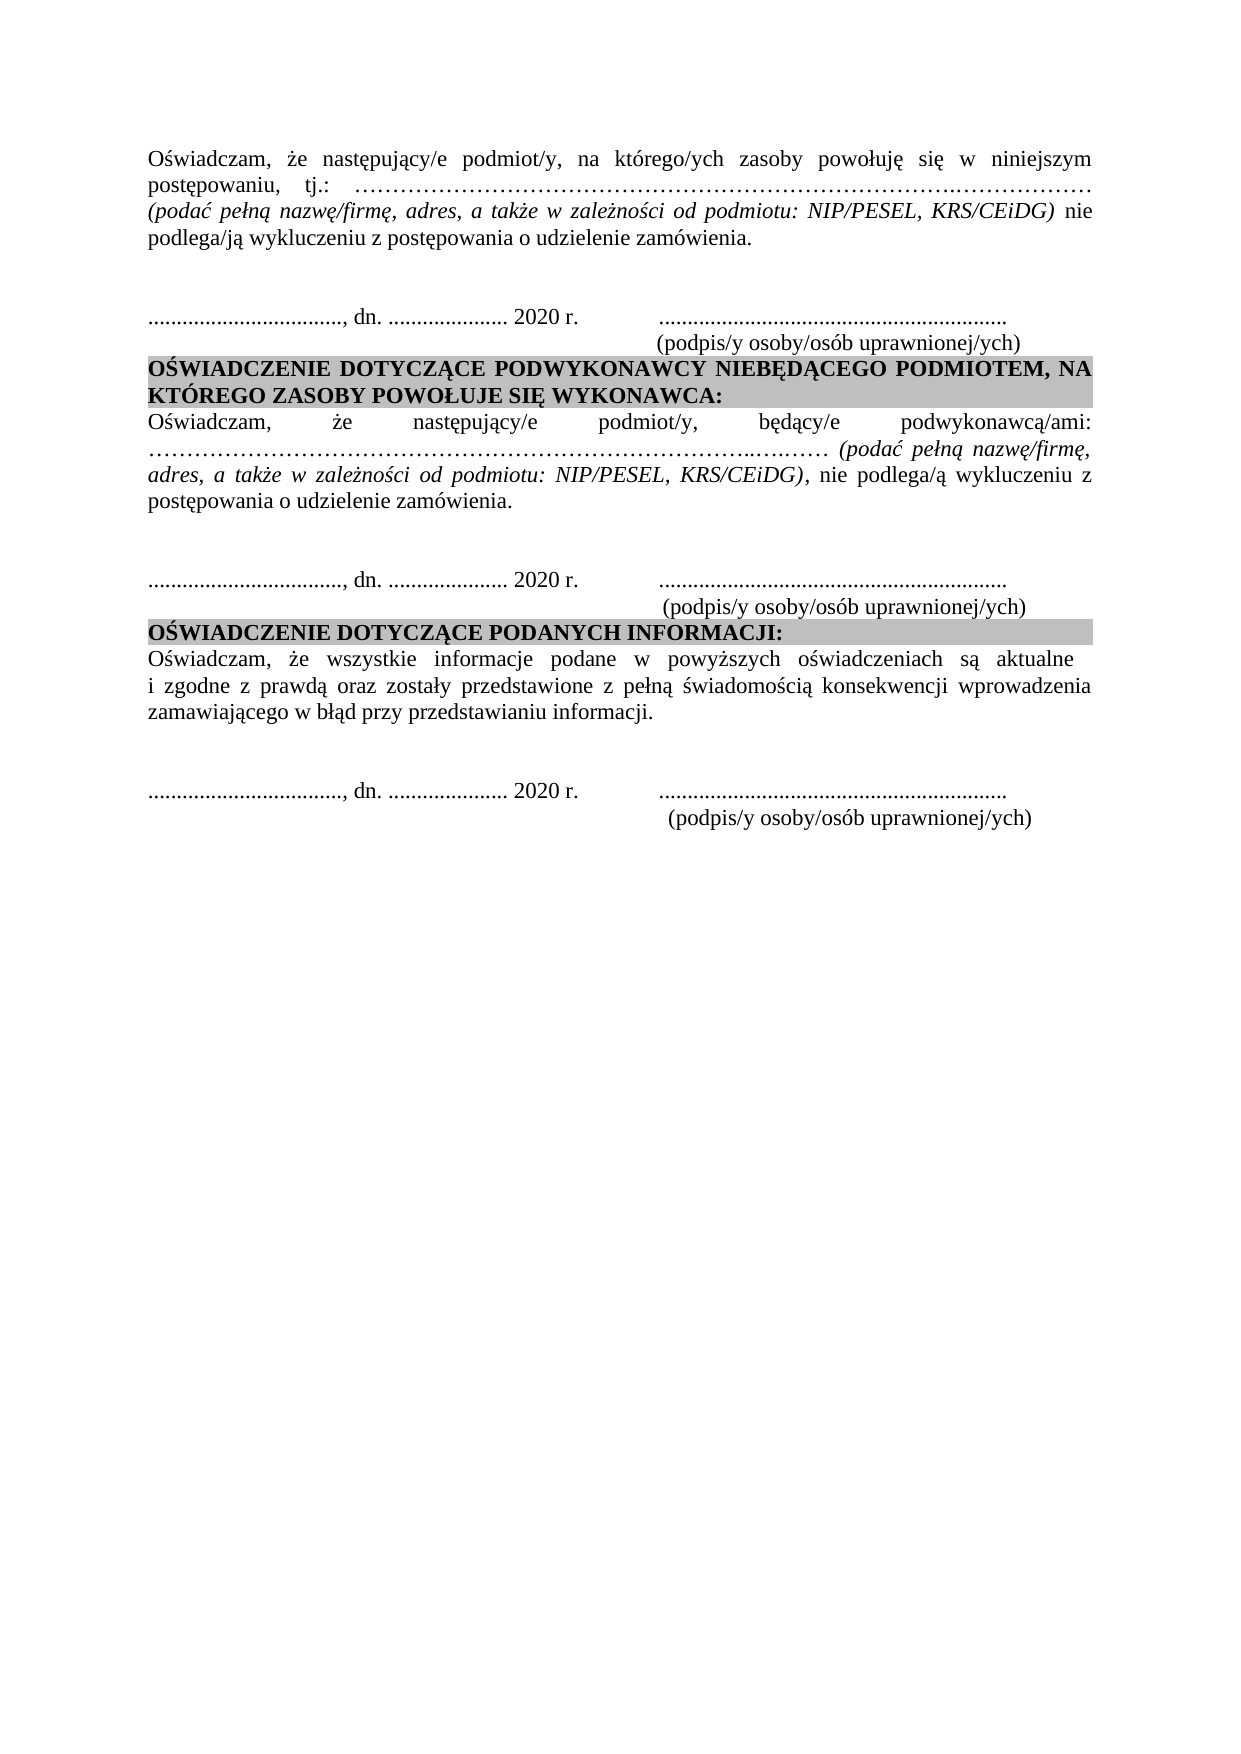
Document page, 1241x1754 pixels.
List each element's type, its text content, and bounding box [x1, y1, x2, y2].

text Oświadczam, że następujący/e podmiot/y, będący/e podwykonawcą/ami: ……………………………………………………………………..….…… (podać pełną nazwę/firmę, adres, a także w zależności od podmiotu: NIP/PESEL, KRS/CEiDG), nie podlega/ą wykluczeniu z postępowania o udzielenie zamówienia. [148, 408, 1093, 514]
text Oświadczam, że następujący/e podmiot/y, na którego/ych zasoby powołuję się w niniejszym postępowaniu, tj.: …………………………………………………………………….……………… (podać pełną nazwę/firmę, adres, a także w zależności od podmiotu: NIP/PESEL, KRS/CEiDG) nie podlega/ją wykluczeniu z postępowania o udzielenie zamówienia. [148, 145, 1093, 250]
text .................................., dn. ..................... 2020 r. ............................................................. [148, 303, 1093, 329]
text (podpis/y osoby/osób uprawnionej/ych) [148, 803, 1093, 830]
text (podpis/y osoby/osób uprawnionej/ych) [148, 329, 1093, 356]
text .................................., dn. ..................... 2020 r. ............................................................. [148, 566, 1093, 593]
text OŚWIADCZENIE DOTYCZĄCE PODWYKONAWCY NIEBĘDĄCEGO PODMIOTEM, NA KTÓREGO ZASOBY POWOŁUJE SIĘ WYKONAWCA: [148, 356, 1093, 408]
text .................................., dn. ..................... 2020 r. ............................................................. [148, 777, 1093, 803]
text OŚWIADCZENIE DOTYCZĄCE PODANYCH INFORMACJI: [148, 619, 1093, 645]
text (podpis/y osoby/osób uprawnionej/ych) [148, 593, 1093, 619]
text Oświadczam, że wszystkie informacje podane w powyższych oświadczeniach są aktualne i zgodne z prawdą oraz zostały przedstawione z pełną świadomością konsekwencji wprowadzenia zamawiającego w błąd przy przedstawianiu informacji. [148, 645, 1093, 724]
